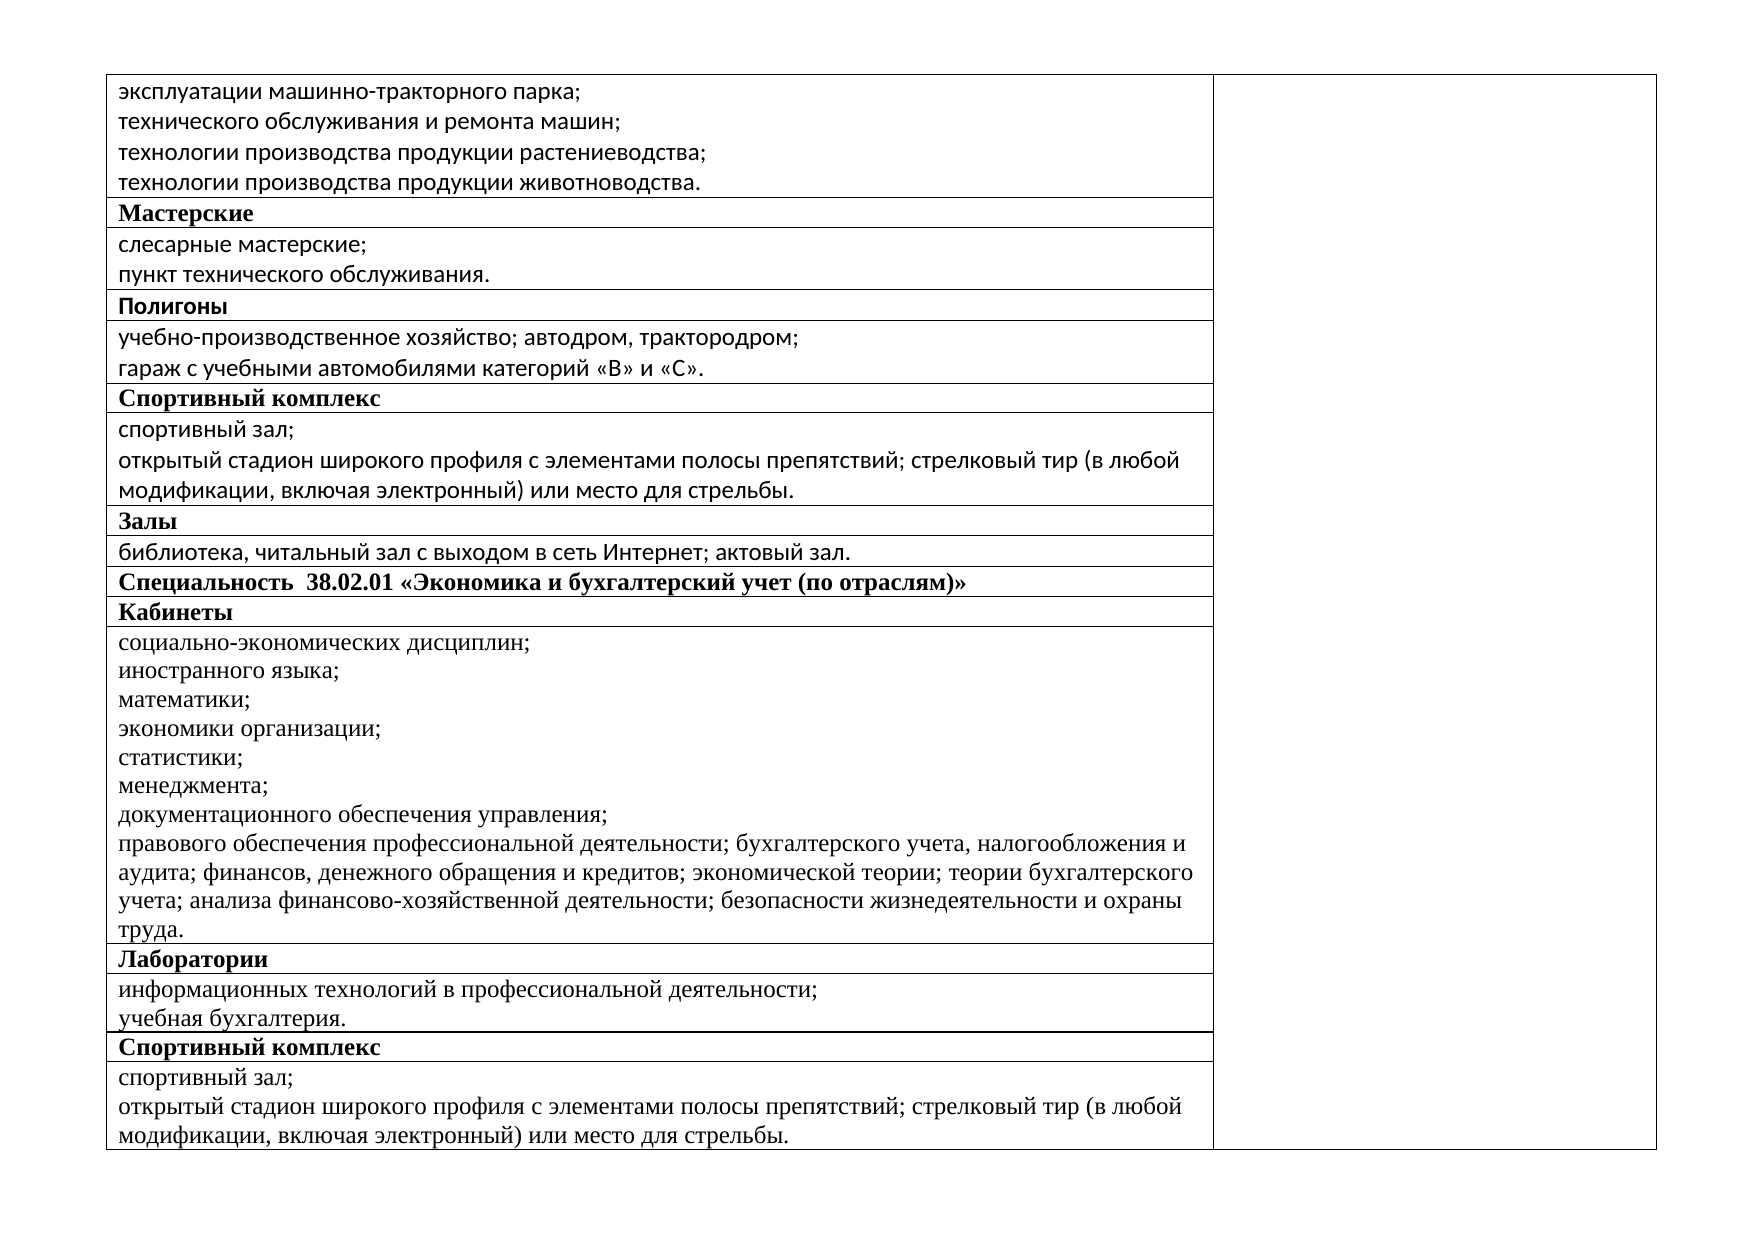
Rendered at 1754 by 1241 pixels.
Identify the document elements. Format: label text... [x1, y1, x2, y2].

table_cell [107, 75, 1213, 197]
table_cell библиотека, читальный зал с выходом в сеть Интернет; актовый зал. [107, 536, 1213, 566]
table_cell Спортивный комплекс [107, 1033, 1213, 1061]
table_cell информационных технологий в профессиональной деятельности; учебная бухгалтерия. [107, 974, 1213, 1031]
table_cell учебно-производственное хозяйство; автодром, трактородром; гараж с учебными автомобилями категорий «В» и «С». [107, 321, 1213, 382]
table_cell спортивный зал; открытый стадион широкого профиля с элементами полосы препятствий; стрелковый тир (в любой модификации, включая электронный) или место для стрельбы. [107, 413, 1213, 505]
table_cell Мастерские [107, 198, 1213, 227]
table_cell спортивный зал; открытый стадион широкого профиля с элементами полосы препятствий; стрелковый тир (в любой модификации, включая электронный) или место для стрельбы. [107, 1062, 1213, 1148]
table_cell Кабинеты [107, 597, 1213, 626]
table_cell социально-экономических дисциплин; иностранного языка; математики; экономики организации; статистики; менеджмента; документационного обеспечения управления; правового обеспечения профессиональной деятельности; бухгалтерского учета, налогообложения и аудита; финансов, денежного обращения и кредитов; экономической теории; теории бухгалтерского учета; анализа финансово-хозяйственной деятельности; безопасности жизнедеятельности и охраны труда. [107, 627, 1213, 943]
table_cell Специальность 38.02.01 «Экономика и бухгалтерский учет (по отраслям)» [107, 567, 1213, 596]
table_cell Полигоны [107, 290, 1213, 320]
table_cell слесарные мастерские; пункт технического обслуживания. [107, 228, 1213, 289]
table_cell Спортивный комплекс [107, 384, 1213, 412]
table_cell Лаборатории [107, 944, 1213, 973]
table_cell Залы [107, 506, 1213, 535]
